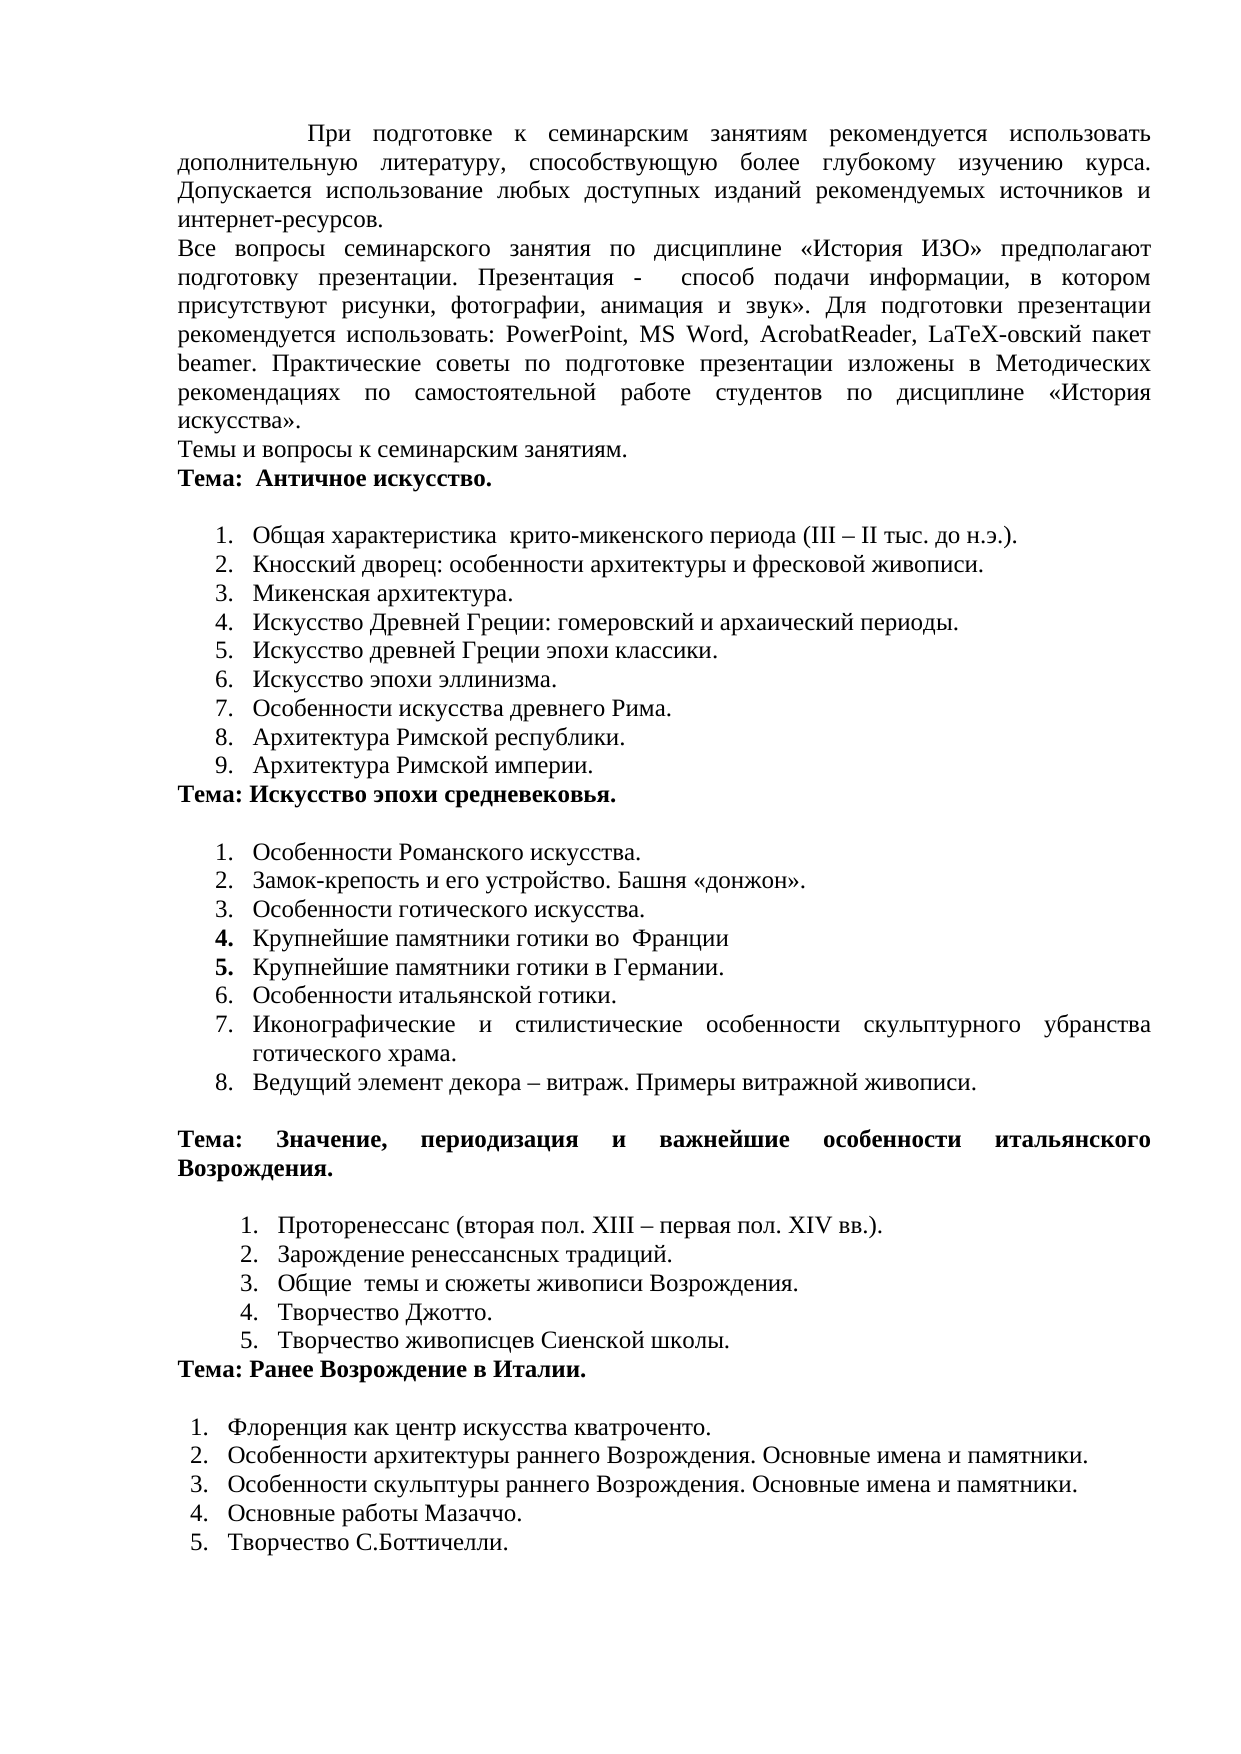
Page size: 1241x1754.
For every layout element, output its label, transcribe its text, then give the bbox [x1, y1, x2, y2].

list Особенности скульптуры раннего Возрождения. Основные имена и памятники. [190, 1469, 1152, 1498]
list Архитектура Римской империи. [215, 751, 1152, 779]
list Особенности архитектуры раннего Возрождения. Основные имена и памятники. [190, 1441, 1152, 1469]
list Замок-крепость и его устройство. Башня «донжон». [215, 866, 1152, 894]
text Тема: Искусство эпохи средневековья. [177, 779, 1152, 808]
text При подготовке к семинарским занятиям рекомендуется использовать дополнительную литературу, способствующую более глубокому изучению курса. Допускается использование любых доступных изданий рекомендуемых источников и интернет-ресурсов. [177, 118, 1152, 233]
list Искусство Древней Греции: гомеровский и архаический периоды. [215, 607, 1152, 636]
list Особенности итальянской готики. [215, 981, 1152, 1009]
text Тема: Античное искусство. [177, 463, 1152, 492]
list Особенности готического искусства. [215, 894, 1152, 923]
list Микенская архитектура. [215, 578, 1152, 607]
list Архитектура Римской республики. [215, 722, 1152, 751]
list Творчество живописцев Сиенской школы. [240, 1326, 1152, 1354]
list Крупнейшие памятники готики во Франции [215, 923, 1152, 952]
text Тема: Ранее Возрождение в Италии. [177, 1354, 1152, 1383]
list Творчество С.Боттичелли. [190, 1527, 1152, 1556]
list Общая характеристика крито-микенского периода (III – II тыс. до н.э.). [215, 521, 1152, 549]
list Особенности Романского искусства. [215, 837, 1152, 866]
text Все вопросы семинарского занятия по дисциплине «История ИЗО» предполагают подготовку презентации. Презентация - способ подачи информации, в котором присутствуют рисунки, фотографии, анимация и звук». Для подготовки презентации рекомендуется использовать: PowerPoint, MS Word, AcrobatReader, LaTeX-овский пакет beamer. Практические советы по подготовке презентации изложены в Методических рекомендациях по самостоятельной работе студентов по дисциплине «История искусства». [177, 233, 1152, 434]
list Общие темы и сюжеты живописи Возрождения. [240, 1268, 1152, 1297]
text Тема: Значение, периодизация и важнейшие особенности итальянского Возрождения. [177, 1124, 1152, 1182]
list Флоренция как центр искусства кватроченто. [190, 1412, 1152, 1441]
list Искусство эпохи эллинизма. [215, 664, 1152, 693]
list Особенности искусства древнего Рима. [215, 693, 1152, 722]
list Проторенессанс (вторая пол. XIII – первая пол. XIV вв.). [240, 1211, 1152, 1239]
list Кносский дворец: особенности архитектуры и фресковой живописи. [215, 549, 1152, 578]
list Крупнейшие памятники готики в Германии. [215, 952, 1152, 981]
list Творчество Джотто. [240, 1297, 1152, 1326]
list Иконографические и стилистические особенности скульптурного убранства готического храма. [215, 1009, 1152, 1067]
text Темы и вопросы к семинарским занятиям. [177, 434, 1152, 463]
list Искусство древней Греции эпохи классики. [215, 636, 1152, 664]
list Основные работы Мазаччо. [190, 1498, 1152, 1527]
list Ведущий элемент декора – витраж. Примеры витражной живописи. [215, 1067, 1152, 1096]
list Зарождение ренессансных традиций. [240, 1239, 1152, 1268]
